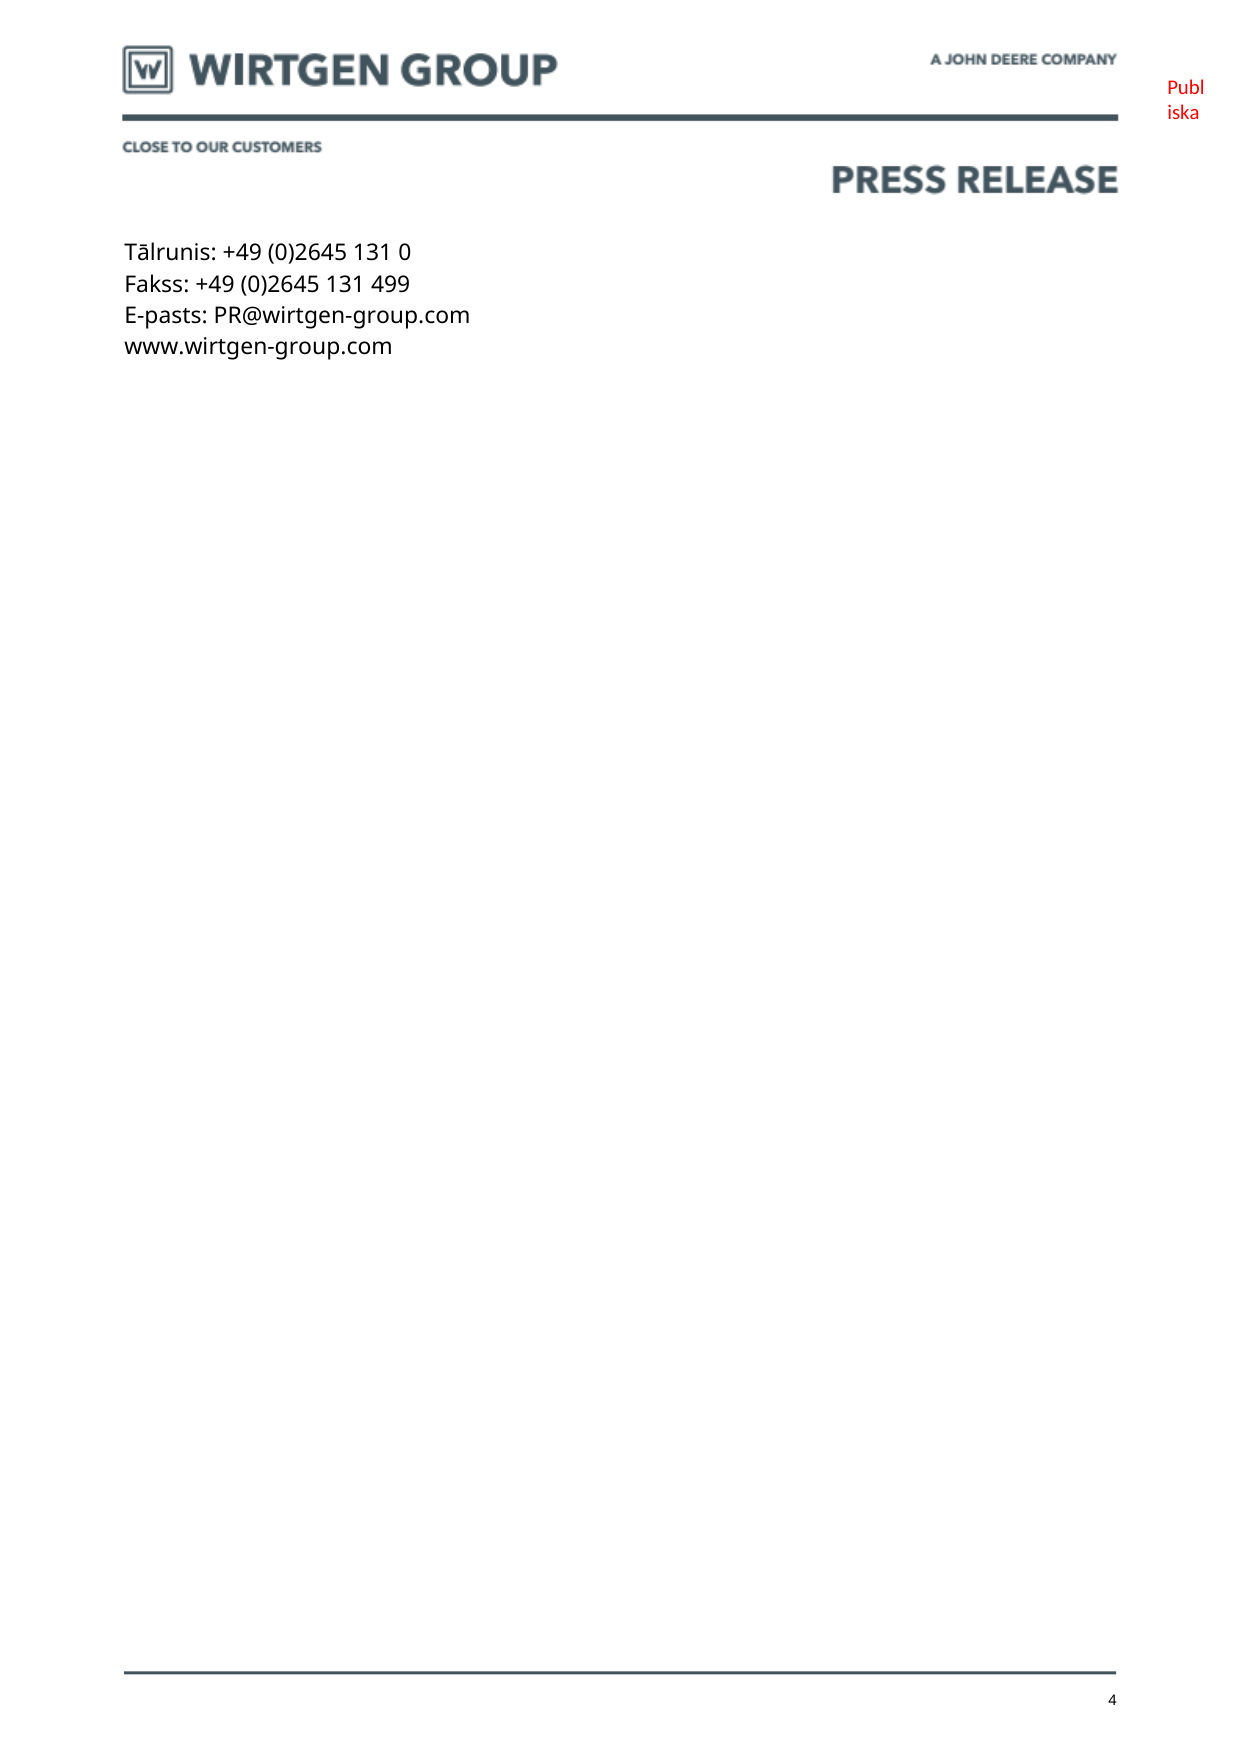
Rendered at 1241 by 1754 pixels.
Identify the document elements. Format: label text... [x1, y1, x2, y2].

text Fakss: +49 (0)2645 131 499 [124, 267, 1116, 299]
text E-pasts: PR@wirtgen-group.comPR@wirtgen-group.com [124, 299, 1116, 330]
text www.wirtgen-group.com [124, 330, 1116, 361]
text Tālrunis: +49 (0)2645 131 0 [124, 236, 1116, 267]
